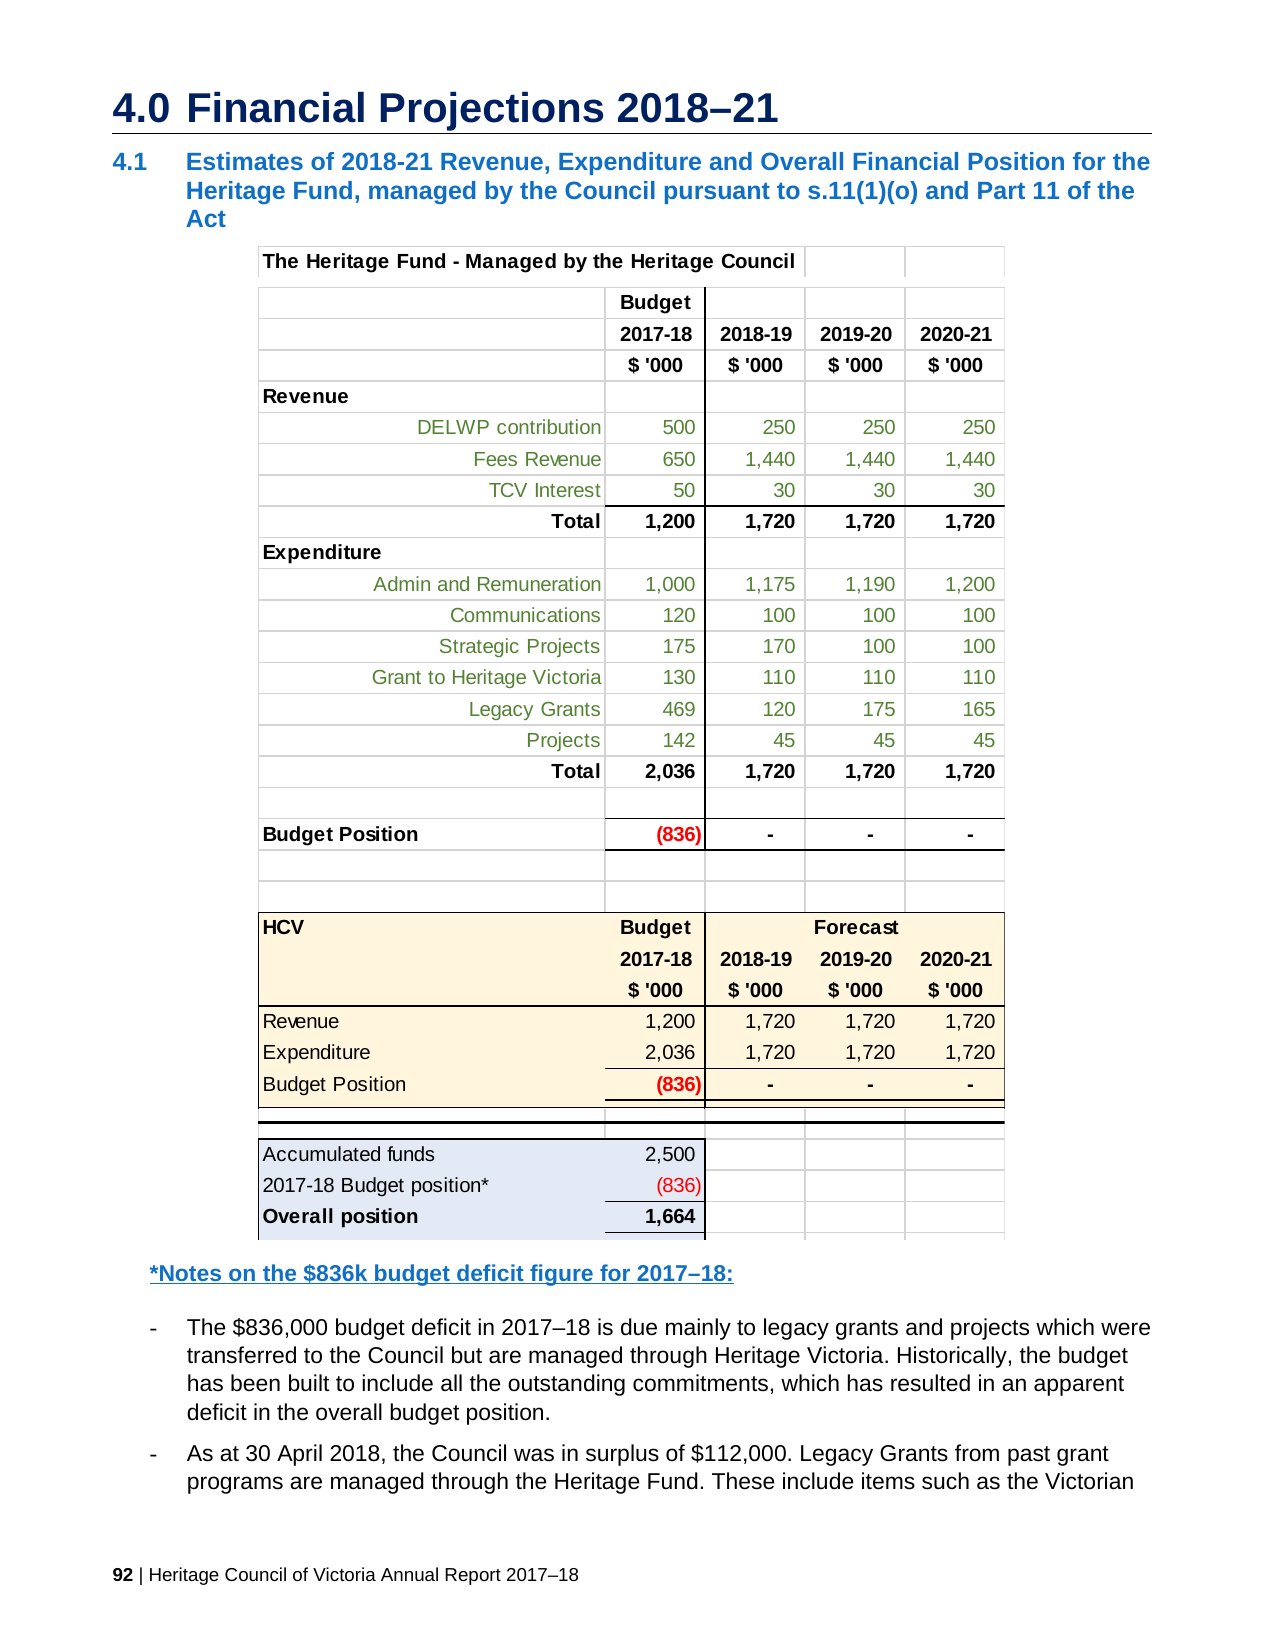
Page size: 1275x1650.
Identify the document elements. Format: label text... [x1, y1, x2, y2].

subtitle 4.0 Financial Projections 2018–21 [112, 83, 1152, 133]
list The $836,000 budget deficit in 2017–18 is due mainly to legacy grants and projects which were transferred to the Council but are managed through Heritage Victoria. Historically, the budget has been built to include all the outstanding commitments, which has resulted in an apparent deficit in the overall budget position. [149, 1313, 1152, 1425]
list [149, 1440, 1152, 1495]
subtitle 4.1 Estimates of 2018-21 Revenue, Expenditure and Overall Financial Position for the Heritage Fund, managed by the Council pursuant to s.11(1)(o) and Part 11 of the Act [112, 147, 1161, 233]
text *Notes on the $836k budget deficit figure for 2017–18: [112, 1260, 1152, 1286]
